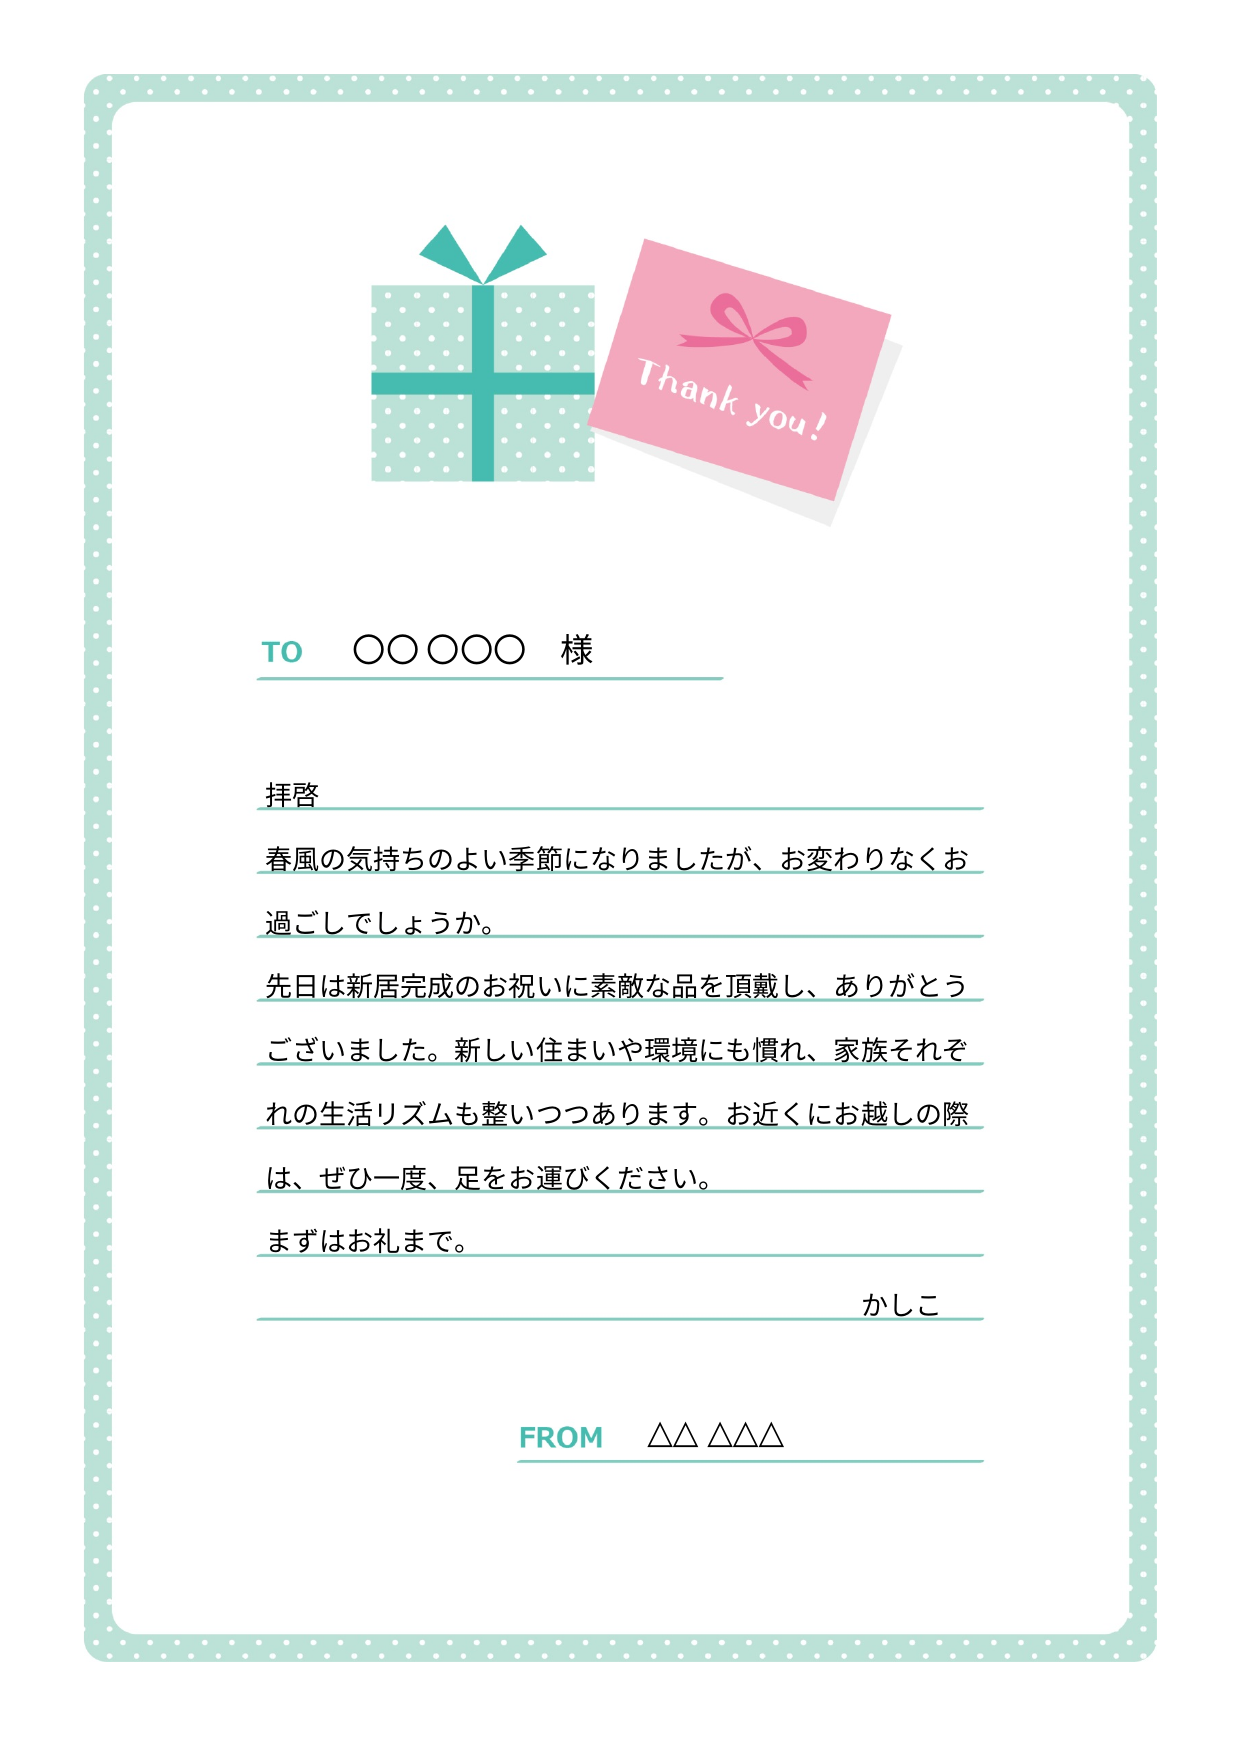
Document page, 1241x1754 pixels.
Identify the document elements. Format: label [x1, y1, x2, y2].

picture [83, 74, 1157, 1662]
